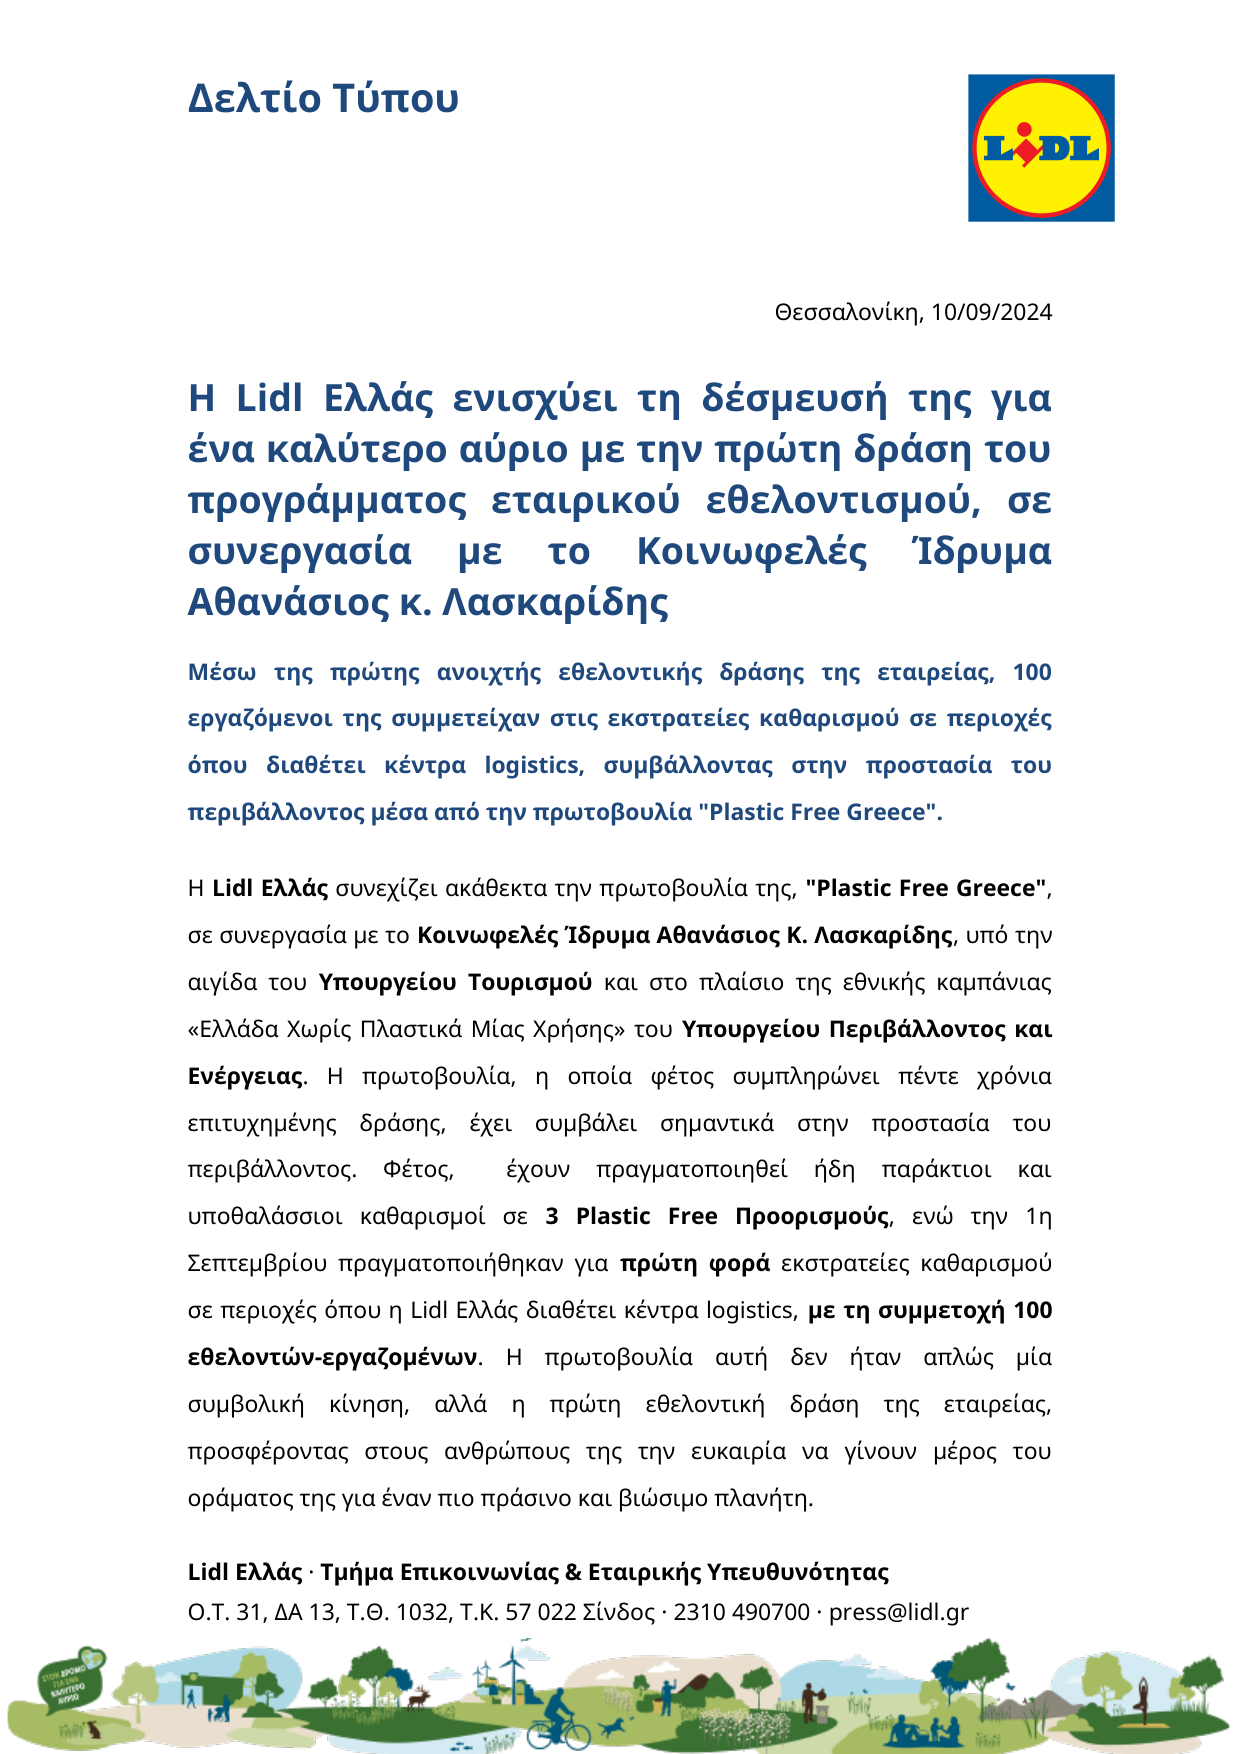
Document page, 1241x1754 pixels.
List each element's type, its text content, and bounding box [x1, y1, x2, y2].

text Μέσω της πρώτης ανοιχτής εθελοντικής δράσης της εταιρείας, 100 εργαζόμενοι της συμμετείχαν στις εκστρατείες καθαρισμού σε περιοχές όπου διαθέτει κέντρα logistics, συμβάλλοντας στην προστασία του περιβάλλοντος μέσα από την πρωτοβουλία "Plastic Free Greece". [187, 655, 1053, 827]
picture [967, 73, 1116, 223]
text Η Lidl Ελλάς ενισχύει τη δέσμευσή της για ένα καλύτερο αύριο με την πρώτη δράση του προγράμματος εταιρικού εθελοντισμού, σε συνεργασία με το Κοινωφελές Ίδρυμα Αθανάσιος κ. Λασκαρίδης [187, 371, 1053, 626]
text Η Lidl Ελλάς συνεχίζει ακάθεκτα την πρωτοβουλία της, "Plastic Free Greece", σε συνεργασία με το Κοινωφελές Ίδρυμα Αθανάσιος Κ. Λασκαρίδης, υπό την αιγίδα του Υπουργείου Τουρισμού και στο πλαίσιο της εθνικής καμπάνιας «Ελλάδα Χωρίς Πλαστικά Μίας Χρήσης» του Υπουργείου Περιβάλλοντος και Ενέργειας. Η πρωτοβουλία, η οποία φέτος συμπληρώνει πέντε χρόνια επιτυχημένης δράσης, έχει συμβάλει σημαντικά στην προστασία του περιβάλλοντος. Φέτος, έχουν πραγματοποιηθεί ήδη παράκτιοι και υποθαλάσσιοι καθαρισμοί σε 3 Plastic Free Προορισμούς, ενώ την 1η Σεπτεμβρίου πραγματοποιήθηκαν για πρώτη φορά εκστρατείες καθαρισμού σε περιοχές όπου η Lidl Ελλάς διαθέτει κέντρα logistics, με τη συμμετοχή 100 εθελοντών-εργαζομένων. Η πρωτοβουλία αυτή δεν ήταν απλώς μία συμβολική κίνηση, αλλά η πρώτη εθελοντική δράση της εταιρείας, προσφέροντας στους ανθρώπους της την ευκαιρία να γίνουν μέρος του οράματος της για έναν πιο πράσινο και βιώσιμο πλανήτη. [187, 872, 1053, 1513]
text Θεσσαλονίκη, 10/09/2024 [187, 296, 1053, 327]
picture [6, 1638, 1233, 1754]
